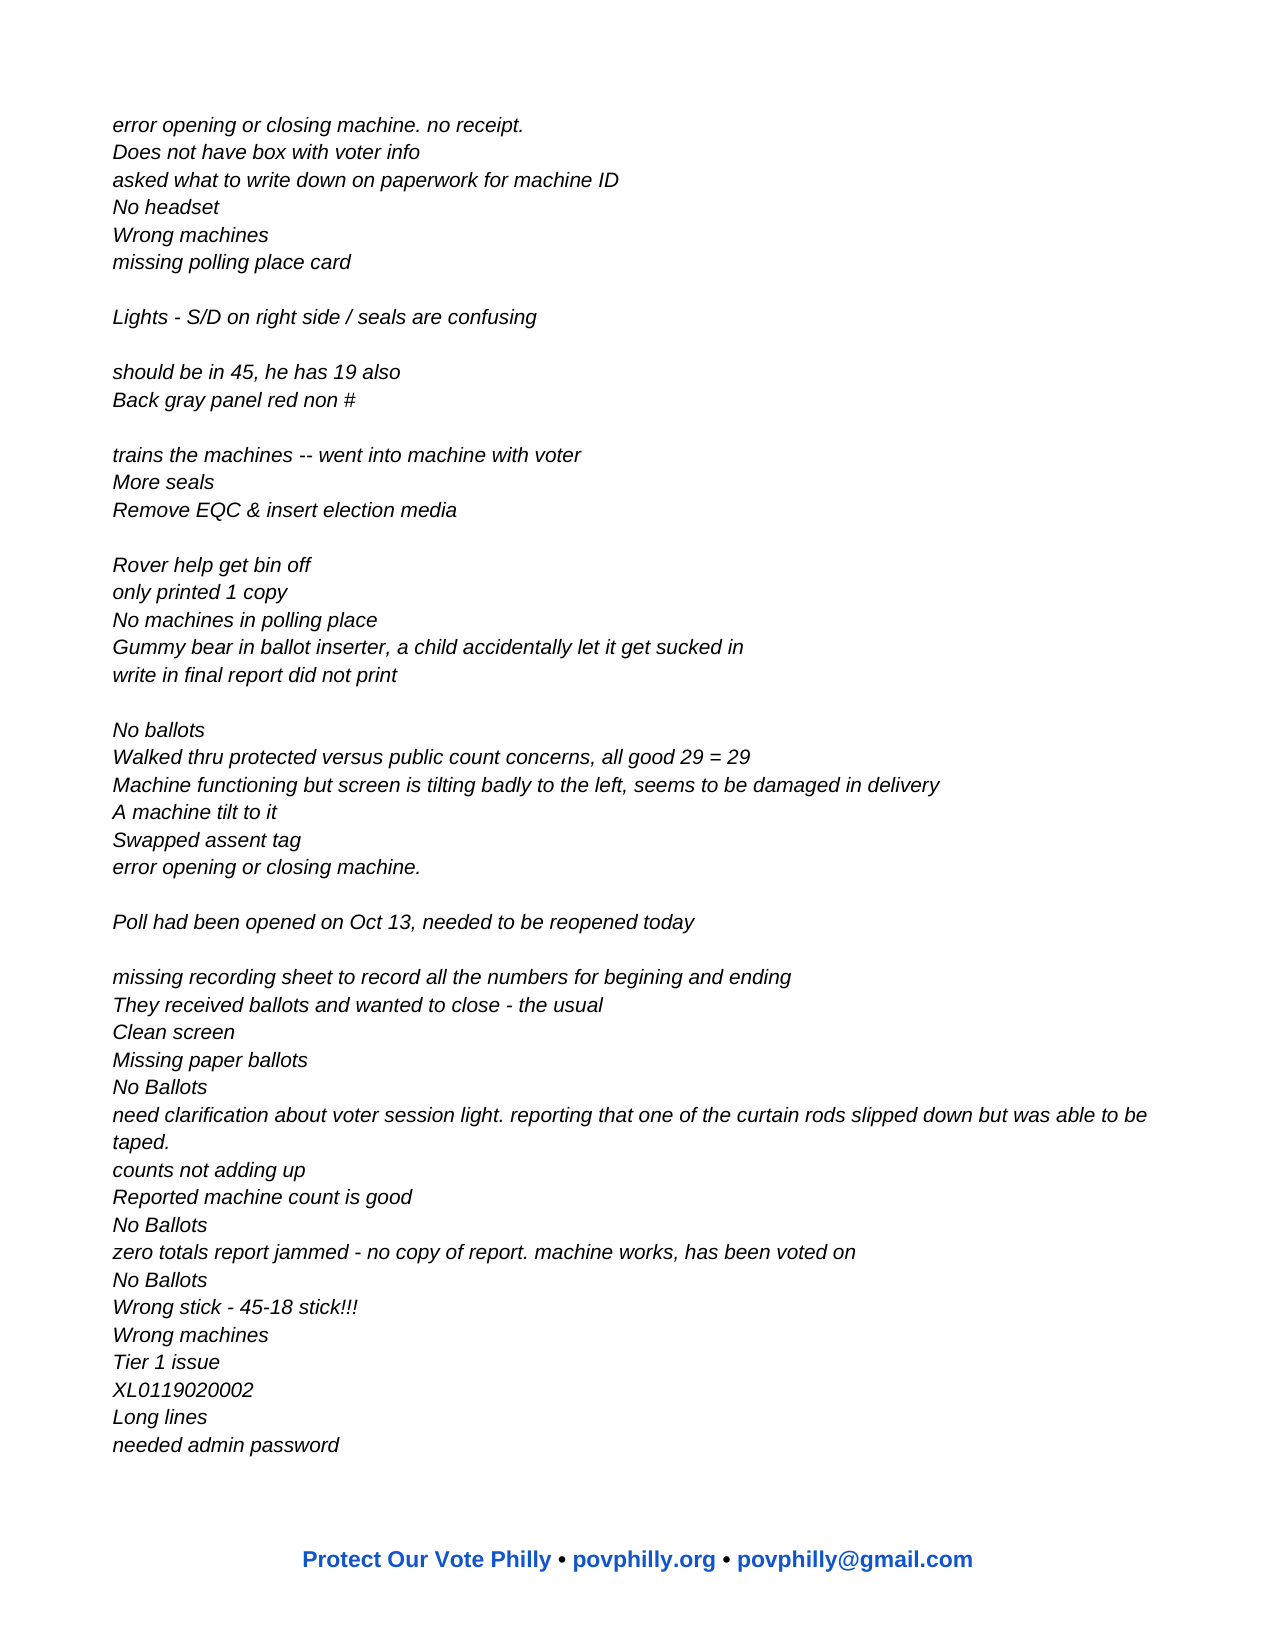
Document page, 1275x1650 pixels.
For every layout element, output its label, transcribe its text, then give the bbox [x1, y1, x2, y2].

text Swapped assent tag [112, 827, 1162, 851]
text error opening or closing machine. no receipt. [112, 112, 1162, 136]
text No Ballots [112, 1075, 1162, 1099]
text error opening or closing machine. [112, 855, 1162, 879]
text only printed 1 copy [112, 580, 1162, 604]
text Does not have box with voter info [112, 140, 1162, 164]
text Gummy bear in ballot inserter, a child accidentally let it get sucked in [112, 635, 1162, 659]
text should be in 45, he has 19 also [112, 360, 1162, 384]
text need clarification about voter session light. reporting that one of the curtain rods slipped down but was able to be taped. [112, 1102, 1162, 1154]
text Wrong machines [112, 222, 1162, 246]
text asked what to write down on paperwork for machine ID [112, 167, 1162, 191]
text Back gray panel red non # [112, 387, 1162, 411]
text Wrong machines [112, 1322, 1162, 1346]
text counts not adding up [112, 1157, 1162, 1181]
text write in final report did not print [112, 662, 1162, 686]
text Rover help get bin off [112, 552, 1162, 576]
text No Ballots [112, 1267, 1162, 1291]
text missing polling place card [112, 250, 1162, 274]
text needed admin password [112, 1432, 1162, 1456]
text Poll had been opened on Oct 13, needed to be reopened today [112, 910, 1162, 934]
text No ballots [112, 717, 1162, 741]
text Walked thru protected versus public count concerns, all good 29 = 29 [112, 745, 1162, 769]
text Long lines [112, 1405, 1162, 1429]
text Wrong stick - 45-18 stick!!! [112, 1295, 1162, 1319]
text They received ballots and wanted to close - the usual [112, 992, 1162, 1016]
text trains the machines -- went into machine with voter [112, 442, 1162, 466]
text XL0119020002 [112, 1377, 1162, 1401]
text missing recording sheet to record all the numbers for begining and ending [112, 965, 1162, 989]
text Reported machine count is good [112, 1185, 1162, 1209]
text zero totals report jammed - no copy of report. machine works, has been voted on [112, 1240, 1162, 1264]
text Clean screen [112, 1020, 1162, 1044]
text Tier 1 issue [112, 1350, 1162, 1374]
text A machine tilt to it [112, 800, 1162, 824]
text Missing paper ballots [112, 1047, 1162, 1071]
text Remove EQC & insert election media [112, 497, 1162, 521]
text Lights - S/D on right side / seals are confusing [112, 305, 1162, 329]
text Machine functioning but screen is tilting badly to the left, seems to be damaged in delivery [112, 772, 1162, 796]
text No Ballots [112, 1212, 1162, 1236]
text No headset [112, 195, 1162, 219]
text No machines in polling place [112, 607, 1162, 631]
text More seals [112, 470, 1162, 494]
